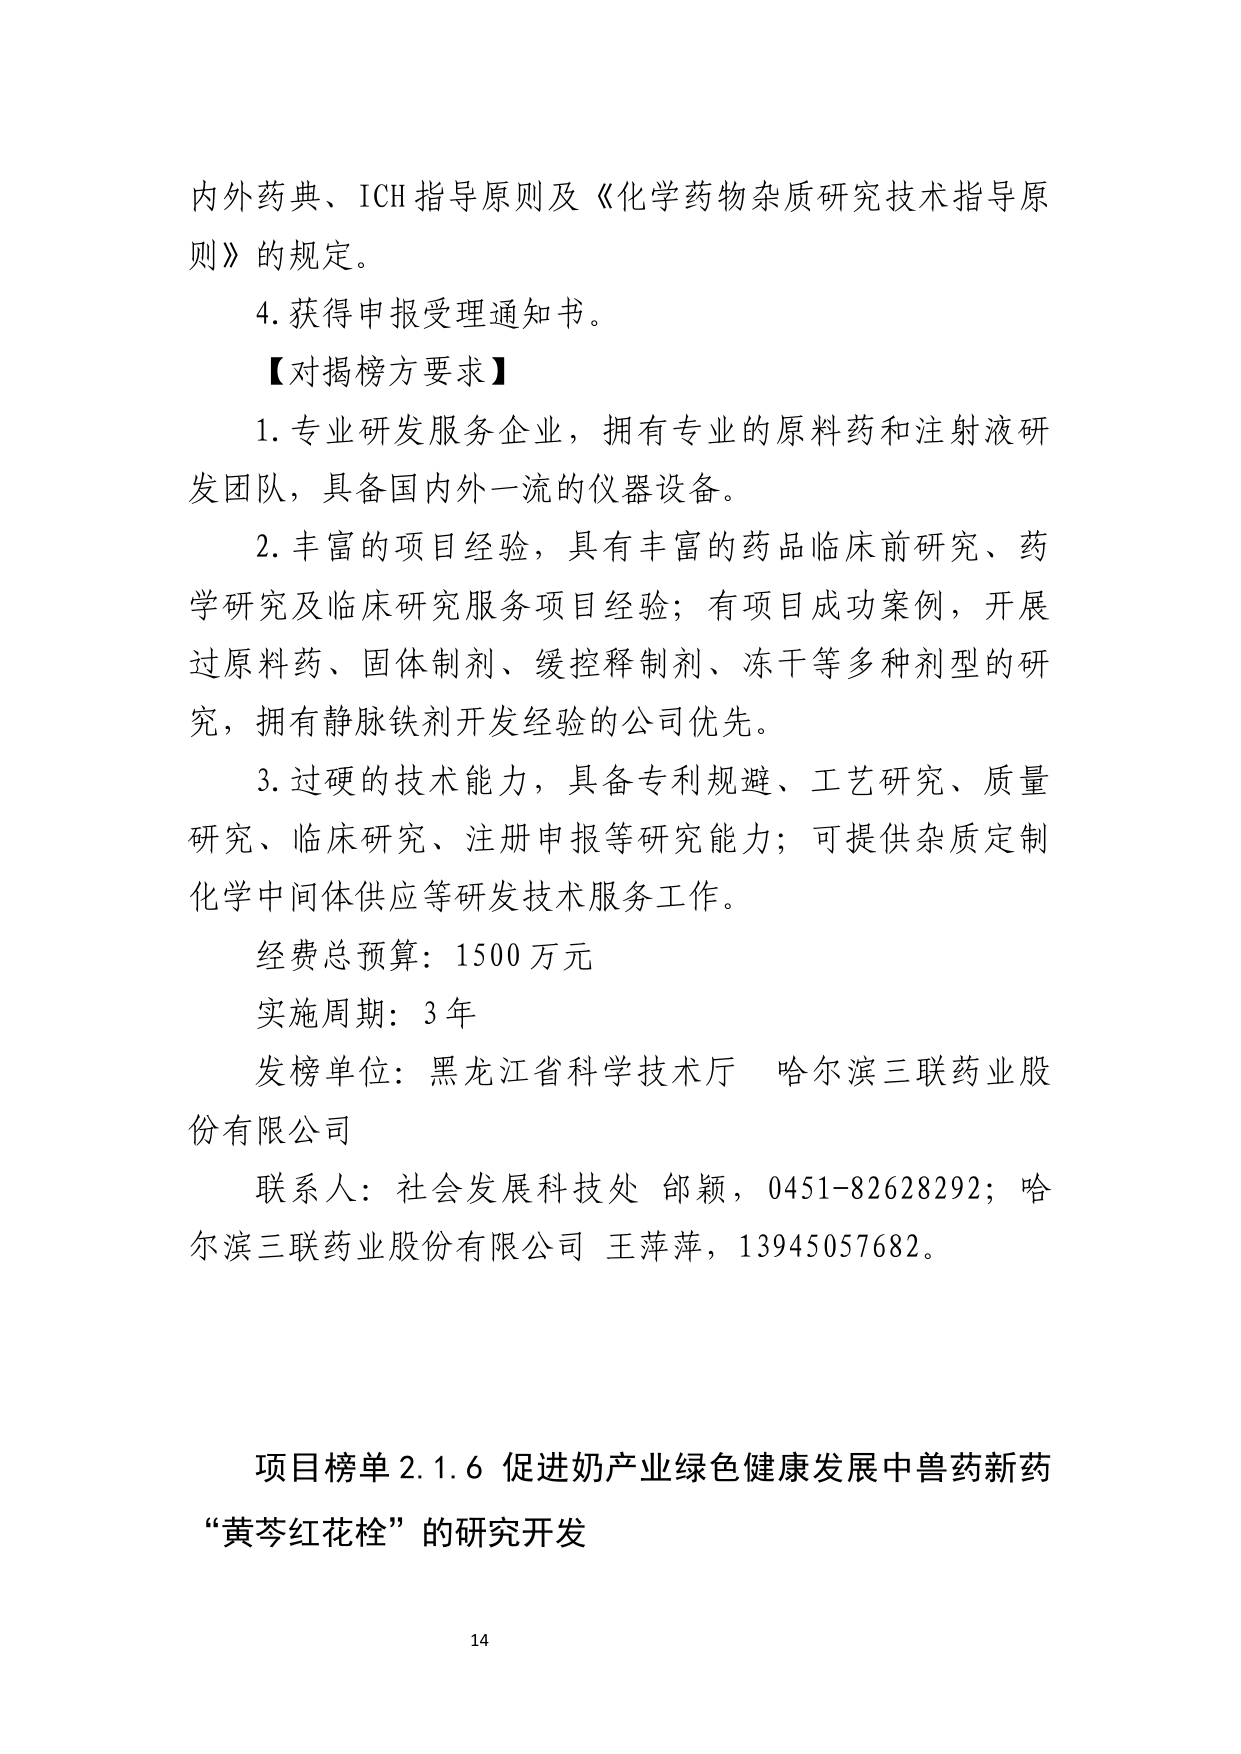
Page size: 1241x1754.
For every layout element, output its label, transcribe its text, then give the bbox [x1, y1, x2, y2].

text 联系人：社会发展科技处 邰颖，0451-82628292；哈尔滨三联药业股份有限公司 王萍萍，13945057682。 [187, 1154, 1053, 1270]
text 2.丰富的项目经验，具有丰富的药品临床前研究、药学研究及临床研究服务项目经验；有项目成功案例，开展过原料药、固体制剂、缓控释制剂、冻干等多种剂型的研究，拥有静脉铁剂开发经验的公司优先。 [187, 512, 1053, 745]
text 经费总预算：1500万元 [187, 920, 1053, 979]
text 3.过硬的技术能力，具备专利规避、工艺研究、质量研究、临床研究、注册申报等研究能力；可提供杂质定制、化学中间体供应等研发技术服务工作。 [187, 745, 1053, 920]
text 实施周期：3年 [187, 979, 1053, 1037]
text 1.专业研发服务企业，拥有专业的原料药和注射液研发团队，具备国内外一流的仪器设备。 [187, 395, 1053, 512]
text 项目榜单2.1.6 促进奶产业绿色健康发展中兽药新药“黄芩红花栓”的研究开发 [187, 1433, 1053, 1563]
text 4.获得申报受理通知书。 [187, 279, 1053, 337]
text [187, 162, 1053, 279]
text 【对揭榜方要求】 [187, 337, 1053, 395]
text 发榜单位：黑龙江省科学技术厅 哈尔滨三联药业股份有限公司 [187, 1037, 1053, 1154]
